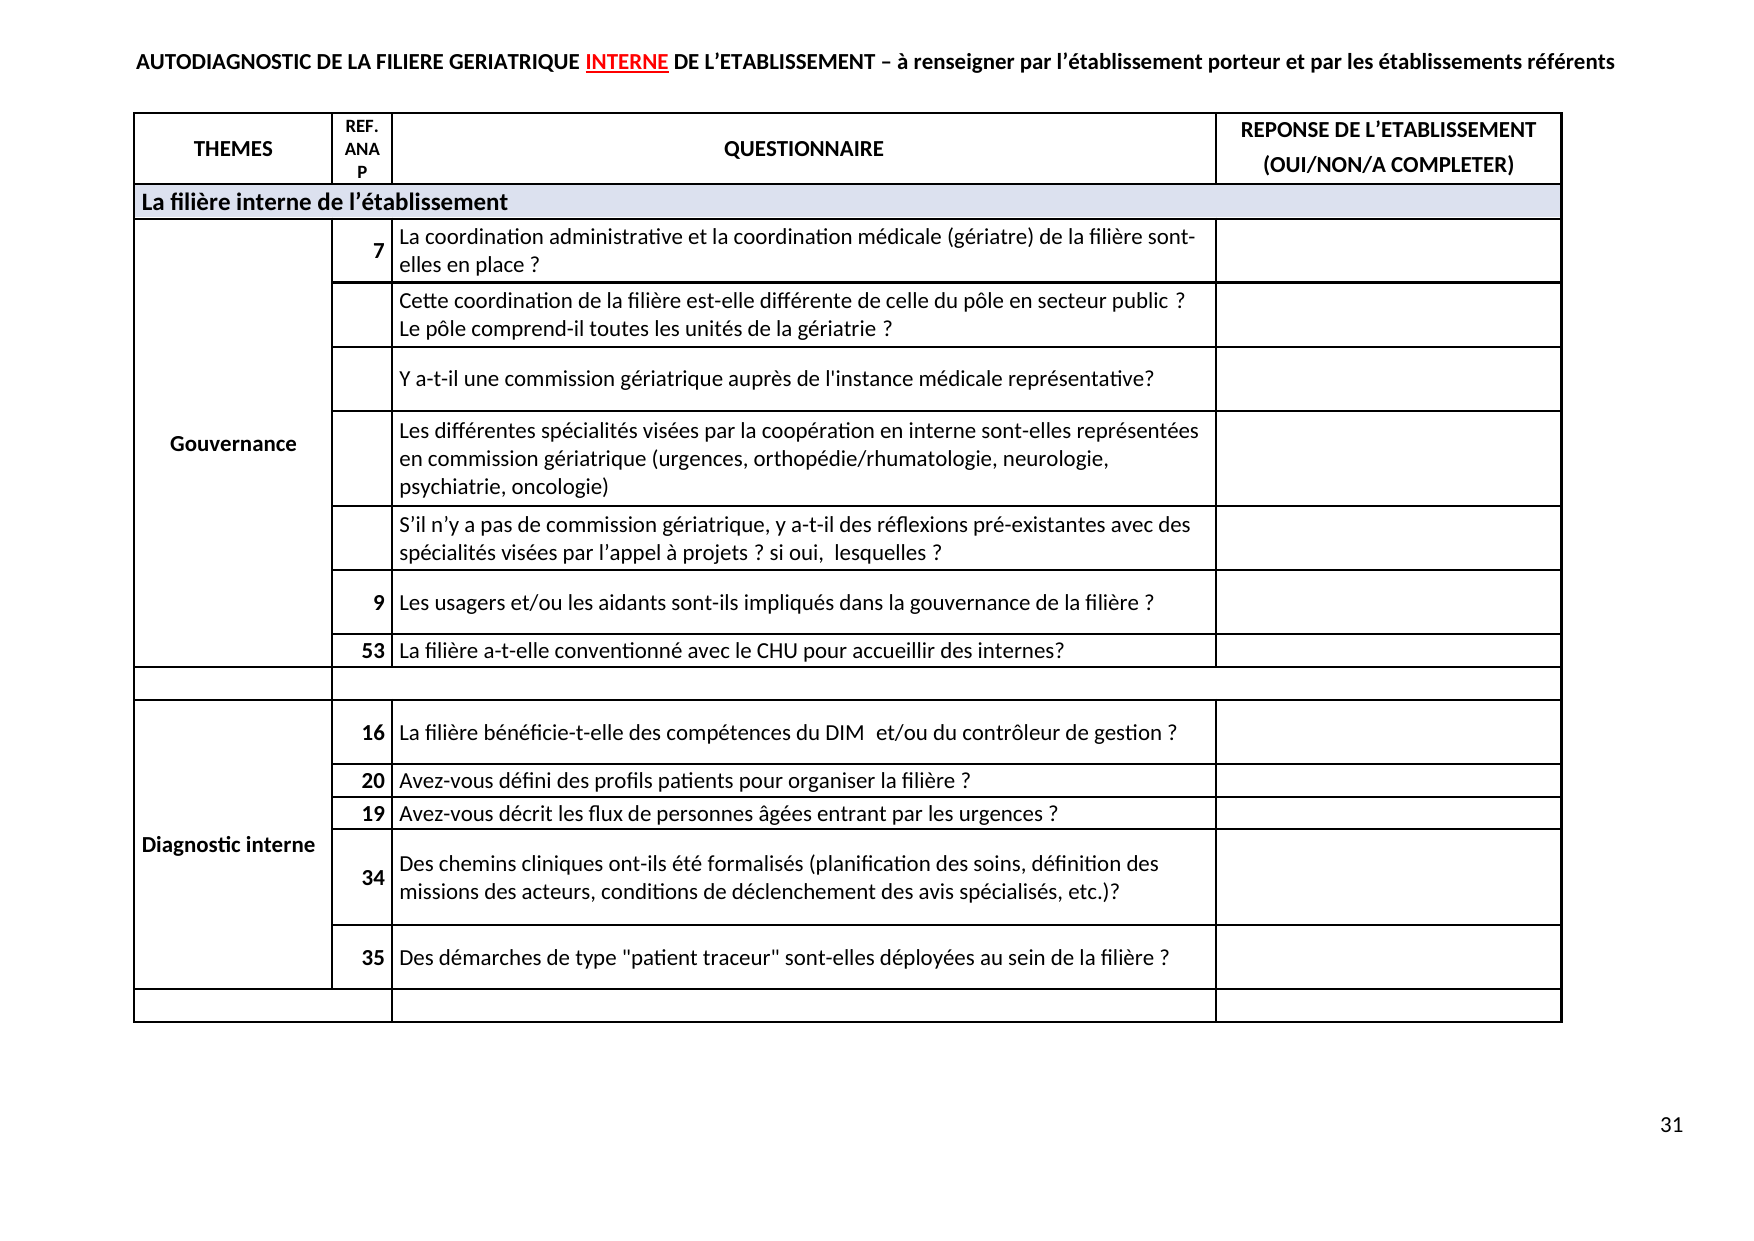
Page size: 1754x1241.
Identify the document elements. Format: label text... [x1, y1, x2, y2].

table_cell [1217, 798, 1560, 828]
table_cell Gouvernance [135, 220, 331, 666]
table_cell [1217, 701, 1560, 763]
table_cell Y a-t-il une commission gériatrique auprès de l'instance médicale représentative? [393, 348, 1215, 409]
table_cell Des démarches de type "patient traceur" sont-elles déployées au sein de la filière ? [393, 926, 1215, 988]
table_cell Cette coordination de la filière est-elle différente de celle du pôle en secteur public ? Le pôle comprend-il toutes les unités de la gériatrie ? [393, 284, 1215, 346]
table_cell [333, 284, 391, 346]
table_cell [333, 412, 391, 505]
table_header QUESTIONNAIRE [393, 114, 1215, 183]
table_cell [393, 990, 1215, 1021]
table_cell [1217, 571, 1560, 633]
table_cell Avez-vous décrit les flux de personnes âgées entrant par les urgences ? [393, 798, 1215, 828]
table_cell [1217, 926, 1560, 988]
table_cell (OUI/NON/A COMPLETER) [1217, 144, 1560, 183]
table_cell [333, 507, 391, 569]
table_cell [1217, 765, 1560, 796]
table_cell Avez-vous défini des profils patients pour organiser la filière ? [393, 765, 1215, 796]
table_header THEMES [135, 114, 331, 183]
table_cell Les usagers et/ou les aidants sont-ils impliqués dans la gouvernance de la filière ? [393, 571, 1215, 633]
table_cell [1217, 830, 1560, 924]
table_cell 19 [333, 798, 391, 828]
table_cell Diagnostic interne [135, 701, 331, 988]
table_cell [1217, 507, 1560, 569]
table_header REPONSE DE L’ETABLISSEMENT [1217, 114, 1560, 143]
table_header REF. ANAP [333, 114, 391, 183]
table_cell [1217, 990, 1560, 1021]
table_cell [333, 668, 1560, 699]
table_cell 7 [333, 220, 391, 281]
table_cell 20 [333, 765, 391, 796]
table_cell S’il n’y a pas de commission gériatrique, y a-t-il des réflexions pré-existantes avec des spécialités visées par l’appel à projets ? si oui, lesquelles ? [393, 507, 1215, 569]
table_cell [1217, 348, 1560, 409]
table_cell Des chemins cliniques ont-ils été formalisés (planification des soins, définition des missions des acteurs, conditions de déclenchement des avis spécialisés, etc.)? [393, 830, 1215, 924]
table_cell 34 [333, 830, 391, 924]
table_cell La coordination administrative et la coordination médicale (gériatre) de la filière sont-elles en place ? [393, 220, 1215, 281]
table_cell [1217, 284, 1560, 346]
table_cell [1217, 635, 1560, 666]
table_cell [1217, 412, 1560, 505]
table_cell 9 [333, 571, 391, 633]
table_cell 16 [333, 701, 391, 763]
table_cell La filière interne de l’établissement [135, 185, 1560, 217]
table_cell 35 [333, 926, 391, 988]
table_cell Les différentes spécialités visées par la coopération en interne sont-elles représentées en commission gériatrique (urgences, orthopédie/rhumatologie, neurologie, psychiatrie, oncologie) [393, 412, 1215, 505]
table_cell [135, 990, 332, 1021]
table_cell [333, 348, 391, 409]
table_cell La filière bénéficie-t-elle des compétences du DIM et/ou du contrôleur de gestion ? [393, 701, 1215, 763]
table_cell La filière a-t-elle conventionné avec le CHU pour accueillir des internes? [393, 635, 1215, 666]
table_cell [135, 668, 331, 699]
table_cell [1217, 220, 1560, 281]
table_cell [332, 990, 391, 1021]
table_cell 53 [333, 635, 391, 666]
